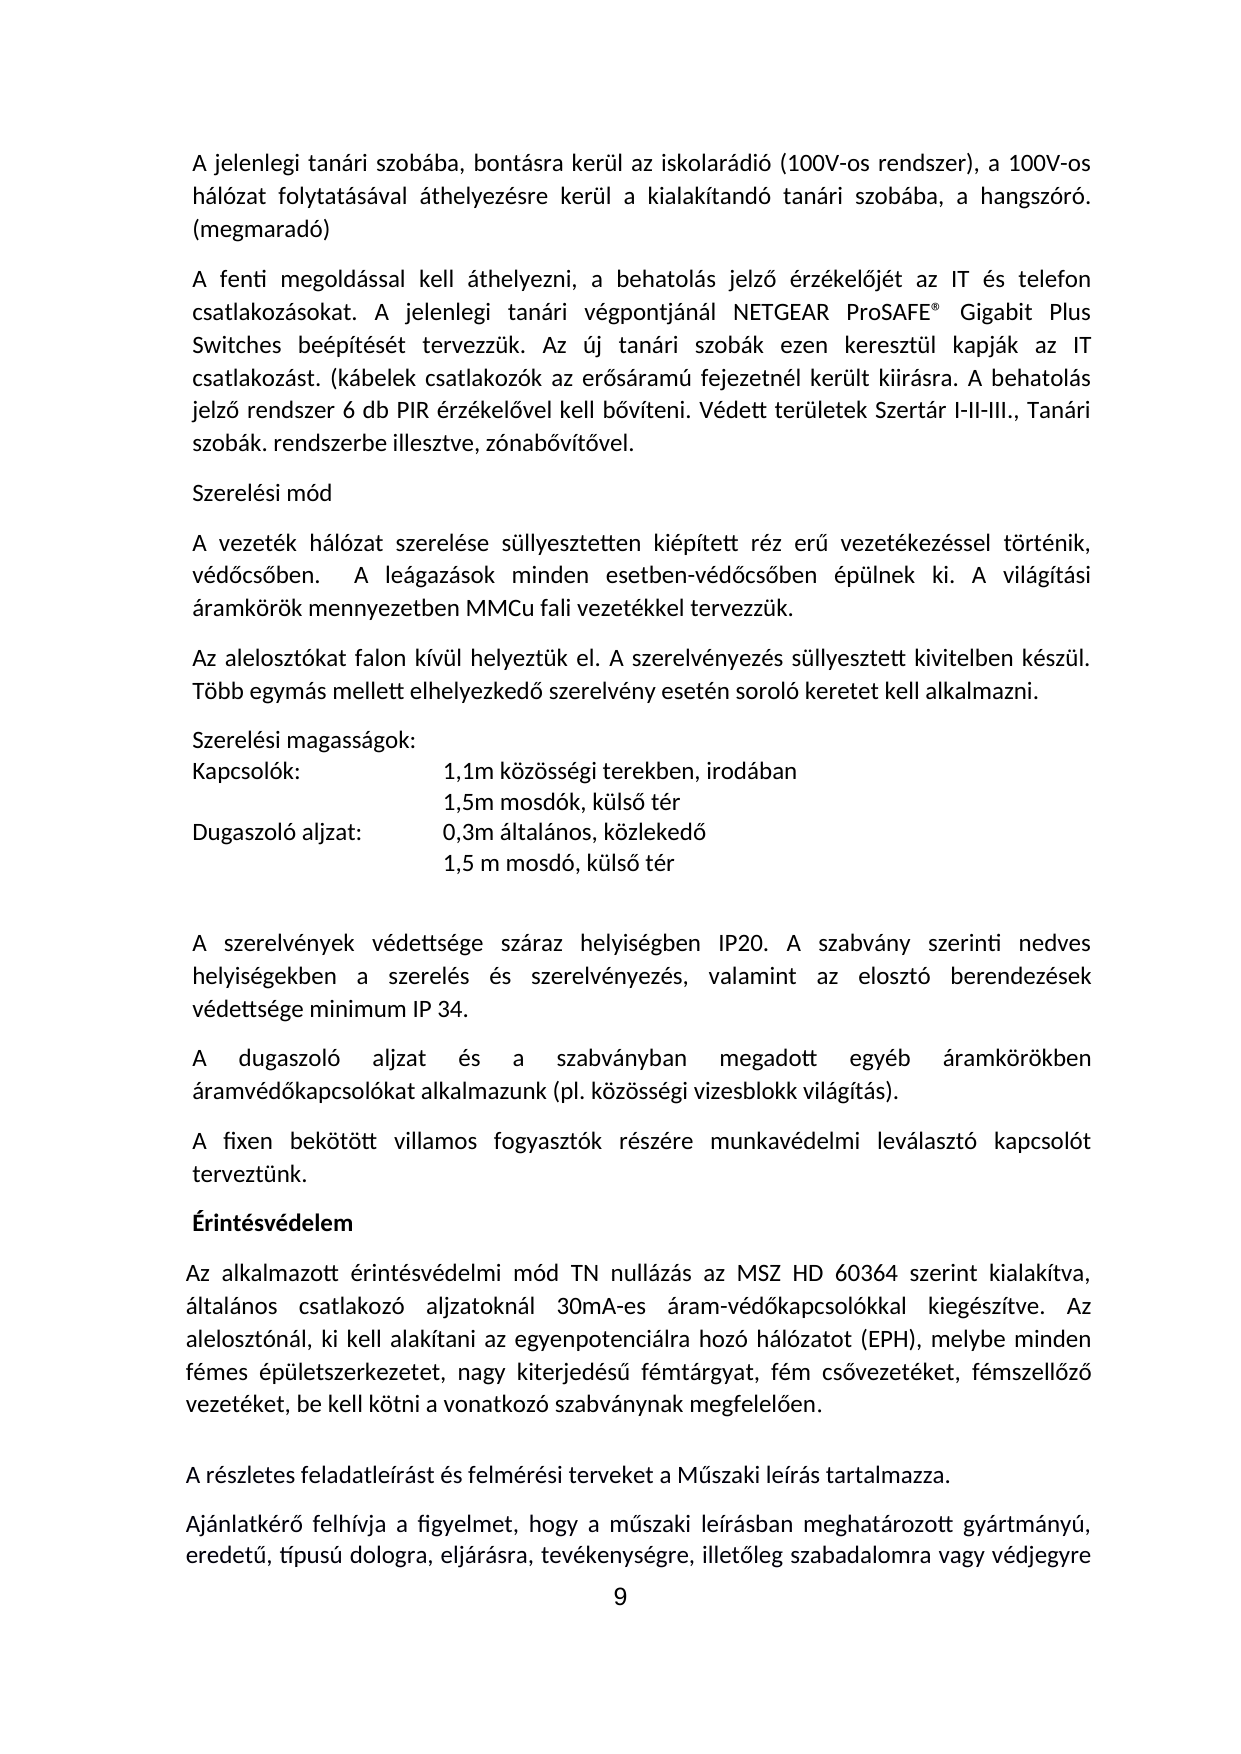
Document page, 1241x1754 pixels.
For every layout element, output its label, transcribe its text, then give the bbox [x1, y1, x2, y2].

text 1,5m mosdók, külső tér [192, 786, 1093, 816]
text A vezeték hálózat szerelése süllyesztetten kiépített réz erű vezetékezéssel történik, védőcsőben. A leágazások minden esetben-védőcsőben épülnek ki. A világítási áramkörök mennyezetben MMCu fali vezetékkel tervezzük. [192, 527, 1093, 623]
text A részletes feladatleírást és felmérési terveket a Műszaki leírás tartalmazza. [186, 1459, 1093, 1489]
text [186, 1508, 1093, 1569]
text Érintésvédelem [192, 1207, 1093, 1238]
text A dugaszoló aljzat és a szabványban megadott egyéb áramkörökben áramvédőkapcsolókat alkalmazunk (pl. közösségi vizesblokk világítás). [192, 1042, 1093, 1106]
text Kapcsolók: 1,1m közösségi terekben, irodában [192, 755, 1093, 786]
text Szerelési mód [192, 477, 1093, 508]
text A fixen bekötött villamos fogyasztók részére munkavédelmi leválasztó kapcsolót terveztünk. [192, 1125, 1093, 1188]
text 1,5 m mosdó, külső tér [192, 847, 1093, 877]
text A jelenlegi tanári szobába, bontásra kerül az iskolarádió (100V-os rendszer), a 100V-os hálózat folytatásával áthelyezésre kerül a kialakítandó tanári szobába, a hangszóró. (megmaradó) [192, 148, 1093, 244]
text Dugaszoló aljzat: 0,3m általános, közlekedő [192, 816, 1093, 847]
text A fenti megoldással kell áthelyezni, a behatolás jelző érzékelőjét az IT és telefon csatlakozásokat. A jelenlegi tanári végpontjánál NETGEAR ProSAFE® Gigabit Plus Switches beépítését tervezzük. Az új tanári szobák ezen keresztül kapják az IT csatlakozást. (kábelek csatlakozók az erősáramú fejezetnél került kiirásra. A behatolás jelző rendszer 6 db PIR érzékelővel kell bővíteni. Védett területek Szertár I-II-III., Tanári szobák. rendszerbe illesztve, zónabővítővel. [192, 263, 1093, 458]
text Szerelési magasságok: [192, 725, 1093, 755]
text Az alkalmazott érintésvédelmi mód TN nullázás az MSZ HD 60364 szerint kialakítva, általános csatlakozó aljzatoknál 30mA-es áram-védőkapcsolókkal kiegészítve. Az alelosztónál, ki kell alakítani az egyenpotenciálra hozó hálózatot (EPH), melybe minden fémes épületszerkezetet, nagy kiterjedésű fémtárgyat, fém csővezetéket, fémszellőző vezetéket, be kell kötni a vonatkozó szabványnak megfelelően. [186, 1257, 1093, 1419]
text A szerelvények védettsége száraz helyiségben IP20. A szabvány szerinti nedves helyiségekben a szerelés és szerelvényezés, valamint az elosztó berendezések védettsége minimum IP 34. [192, 927, 1093, 1023]
text Az alelosztókat falon kívül helyeztük el. A szerelvényezés süllyesztett kivitelben készül. Több egymás mellett elhelyezkedő szerelvény esetén soroló keretet kell alkalmazni. [192, 642, 1093, 706]
